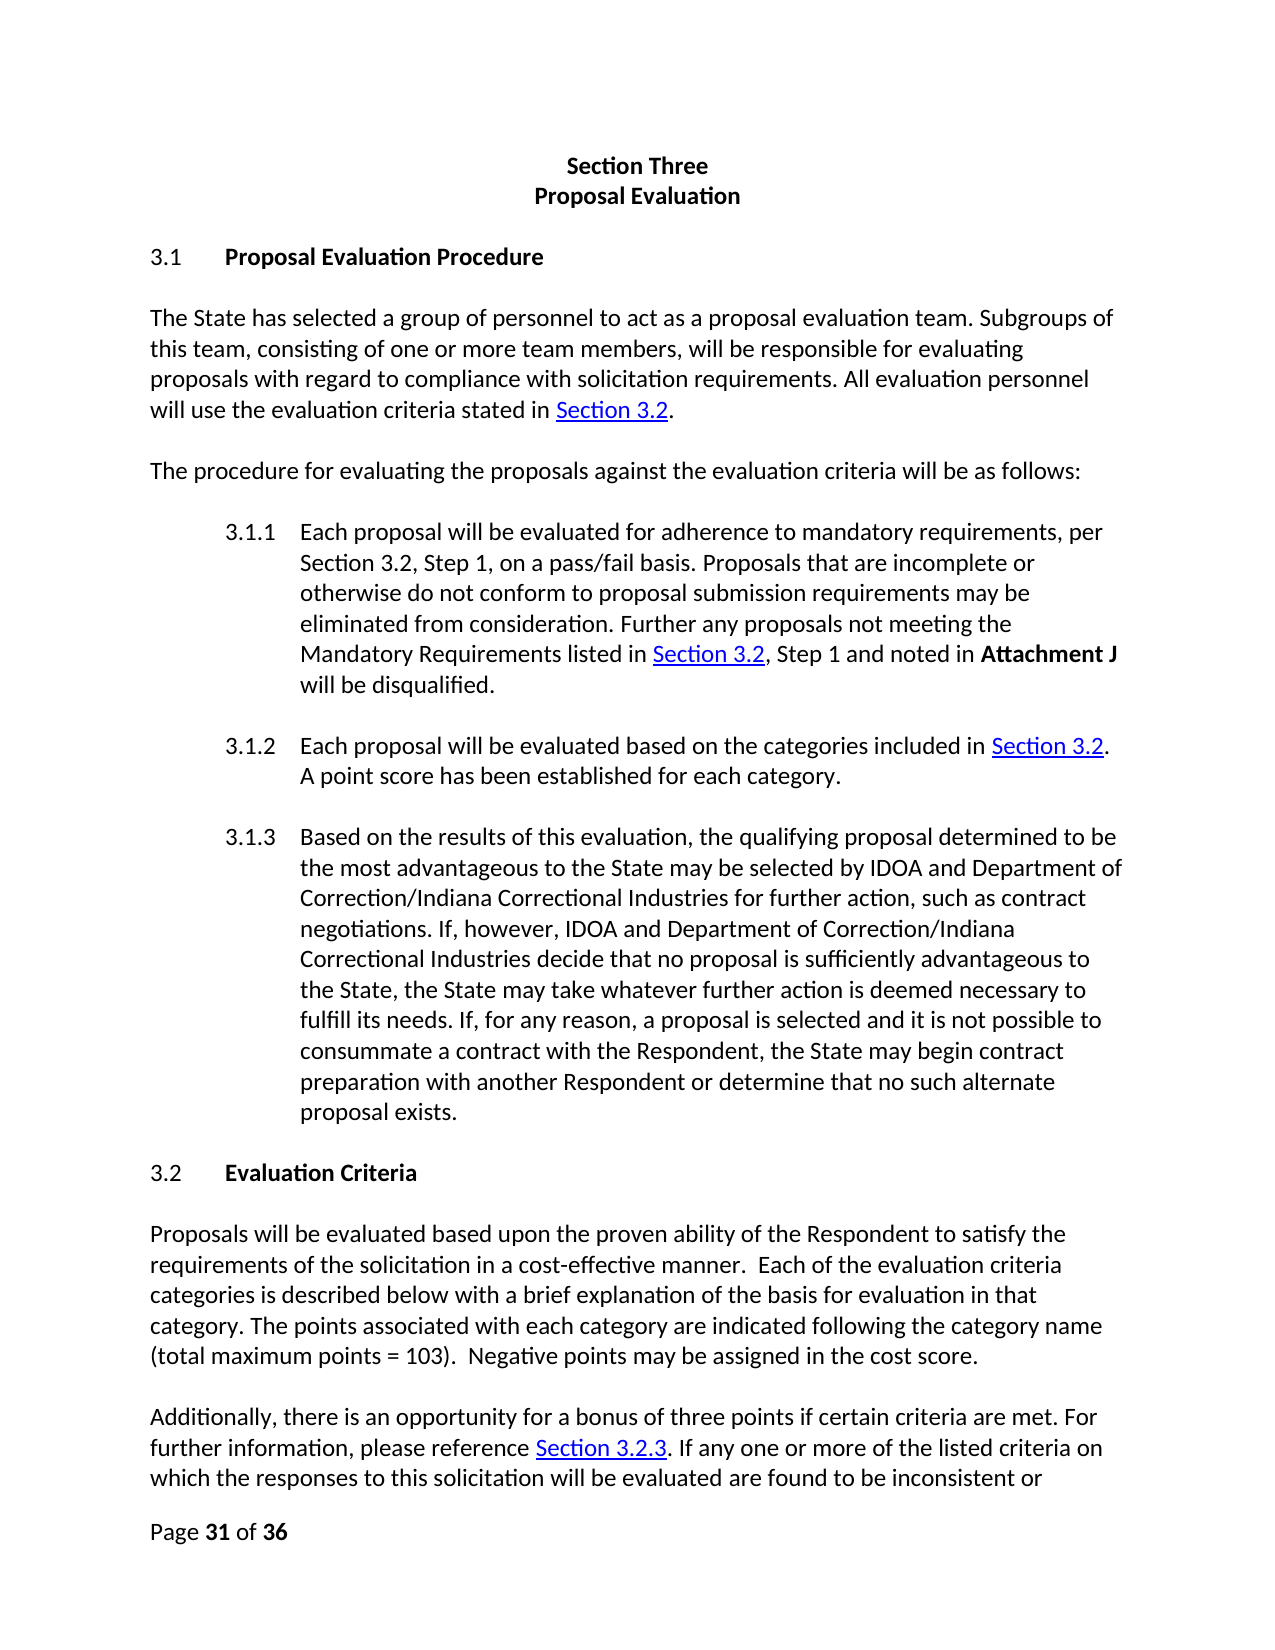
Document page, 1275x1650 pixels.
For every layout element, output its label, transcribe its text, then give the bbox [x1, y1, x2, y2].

subtitle 3.2 Evaluation Criteria [150, 1157, 1125, 1188]
subtitle 3.1 Proposal Evaluation Procedure [150, 242, 1125, 272]
text The procedure for evaluating the proposals against the evaluation criteria will be as follows: [150, 455, 1125, 486]
text 3.1.1 Each proposal will be evaluated for adherence to mandatory requirements, per Section 3.2, Step 1, on a pass/fail basis. Proposals that are incomplete or otherwise do not conform to proposal submission requirements may be eliminated from consideration. Further any proposals not meeting the Mandatory Requirements listed in Section 3.2, Step 1 and noted in Attachment J will be disqualified. [225, 516, 1125, 699]
text 3.1.3 Based on the results of this evaluation, the qualifying proposal determined to be the most advantageous to the State may be selected by IDOA and Department of Correction/Indiana Correctional Industries for further action, such as contract negotiations. If, however, IDOA and Department of Correction/Indiana Correctional Industries decide that no proposal is sufficiently advantageous to the State, the State may take whatever further action is deemed necessary to fulfill its needs. If, for any reason, a proposal is selected and it is not possible to consummate a contract with the Respondent, the State may begin contract preparation with another Respondent or determine that no such alternate proposal exists. [225, 821, 1125, 1127]
text 3.1.2 Each proposal will be evaluated based on the categories included in Section 3.2. A point score has been established for each category. [225, 730, 1125, 791]
text Proposals will be evaluated based upon the proven ability of the Respondent to satisfy the requirements of the solicitation in a cost-effective manner. Each of the evaluation criteria categories is described below with a brief explanation of the basis for evaluation in that category. The points associated with each category are indicated following the category name (total maximum points = 103). Negative points may be assigned in the cost score. [150, 1218, 1125, 1371]
text The State has selected a group of personnel to act as a proposal evaluation team. Subgroups of this team, consisting of one or more team members, will be responsible for evaluating proposals with regard to compliance with solicitation requirements. All evaluation personnel will use the evaluation criteria stated in Section 3.2. [150, 303, 1125, 425]
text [150, 1401, 1125, 1493]
subtitle Section Three Proposal Evaluation [150, 150, 1125, 211]
